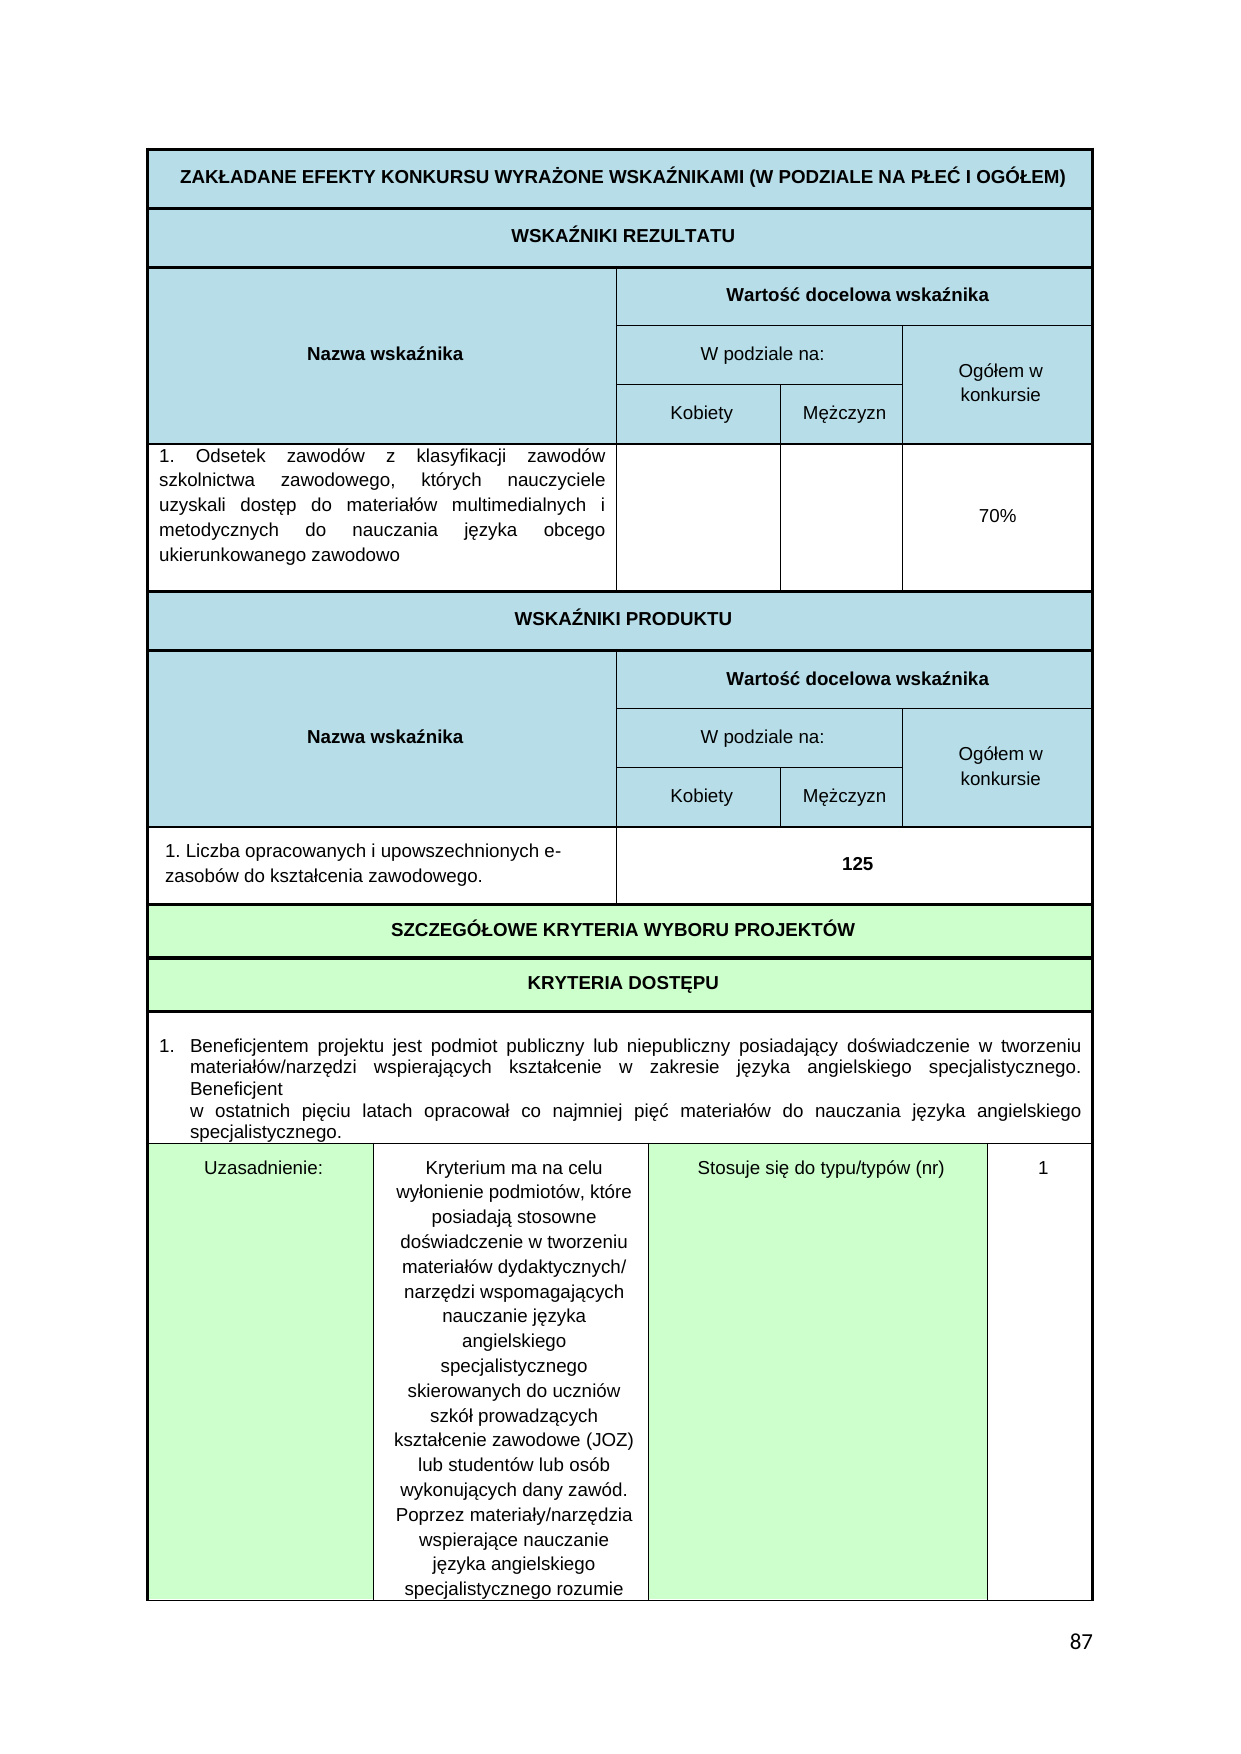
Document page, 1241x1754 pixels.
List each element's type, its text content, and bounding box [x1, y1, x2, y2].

table_cell KRYTERIA DOSTĘPU [149, 960, 1091, 1010]
table_cell Beneficjentem projektu jest podmiot publiczny lub niepubliczny posiadający doświadczenie w tworzeniu materiałów/narzędzi wspierających kształcenie w zakresie języka angielskiego specjalistycznego. Beneficjent w ostatnich pięciu latach opracował co najmniej pięć materiałów do nauczania języka angielskiego specjalistycznego. [149, 1013, 1091, 1142]
table_cell Kobiety [617, 385, 780, 443]
table_cell WSKAŹNIKI PRODUKTU [149, 593, 1091, 649]
table_cell Ogółem w konkursie [903, 709, 1091, 826]
table_cell ZAKŁADANE EFEKTY KONKURSU WYRAŻONE WSKAŹNIKAMI (W PODZIALE NA PŁEĆ I OGÓŁEM) [149, 151, 1091, 207]
table_cell 70% [903, 445, 1091, 590]
table_cell Wartość docelowa wskaźnika [617, 269, 1091, 325]
table_cell SZCZEGÓŁOWE KRYTERIA WYBORU PROJEKTÓW [149, 906, 1091, 956]
table_cell W podziale na: [617, 709, 902, 767]
table_cell 1. Liczba opracowanych i upowszechnionych e-zasobów do kształcenia zawodowego. [149, 828, 616, 903]
table_cell Kobiety [617, 768, 780, 826]
table_cell WSKAŹNIKI REZULTATU [149, 210, 1091, 266]
table_cell W podziale na: [617, 326, 902, 384]
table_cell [649, 1144, 987, 1599]
table_cell Ogółem w konkursie [903, 326, 1091, 443]
table_cell 1. Odsetek zawodów z klasyfikacji zawodów szkolnictwa zawodowego, których nauczyciele uzyskali dostęp do materiałów multimedialnych i metodycznych do nauczania języka obcego ukierunkowanego zawodowo [149, 445, 616, 590]
table_cell Uzasadnienie: [149, 1144, 373, 1599]
table_cell 1 [988, 1144, 1091, 1599]
table_cell Nazwa wskaźnika [149, 652, 616, 826]
table_cell 125 [617, 828, 1091, 903]
table_cell Mężczyzn [781, 385, 902, 443]
table_cell [781, 445, 902, 590]
table_cell [617, 445, 780, 590]
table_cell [374, 1144, 648, 1599]
table_cell Nazwa wskaźnika [149, 269, 616, 443]
table_cell Mężczyzn [781, 768, 902, 826]
table_cell Wartość docelowa wskaźnika [617, 652, 1091, 708]
